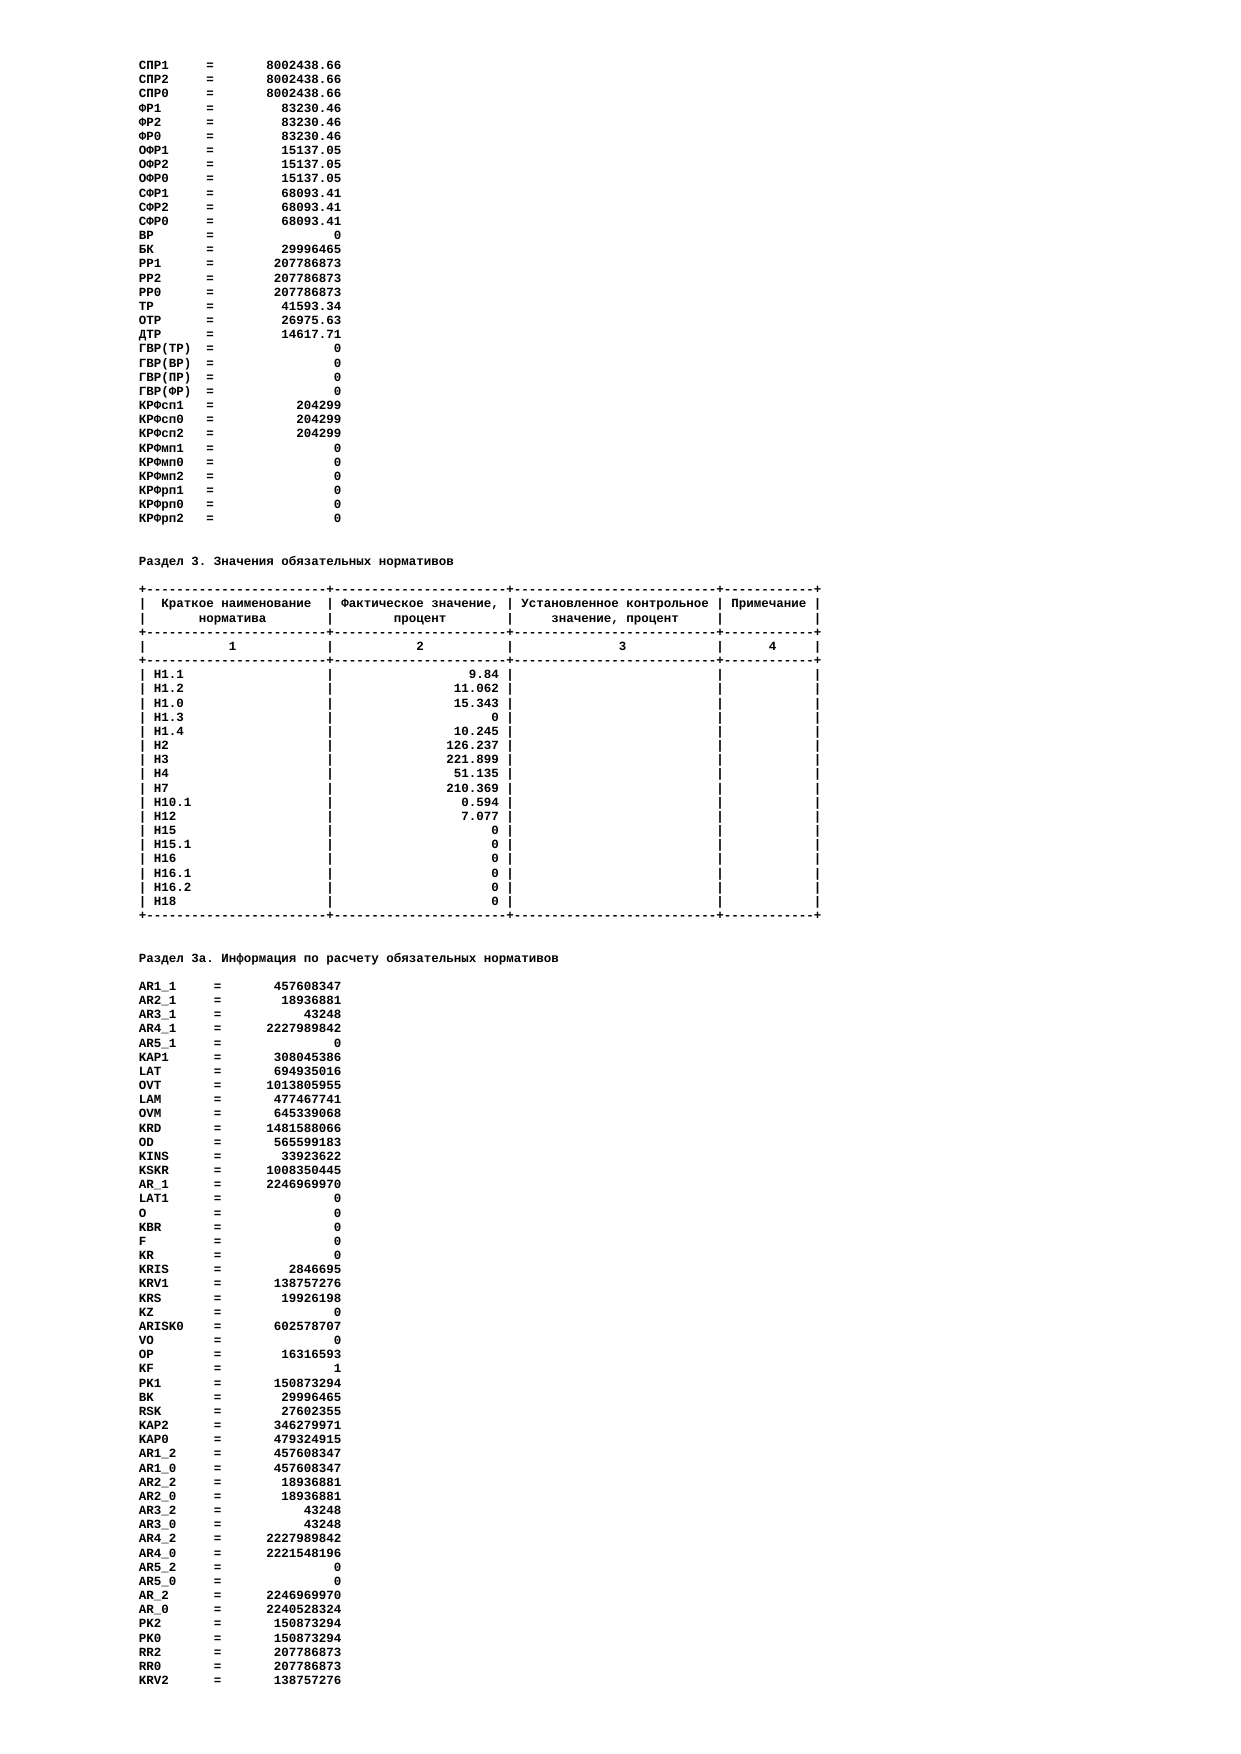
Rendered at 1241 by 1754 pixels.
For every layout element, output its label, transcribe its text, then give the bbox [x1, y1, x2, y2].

text KRD = 1481588066 [139, 1122, 1101, 1136]
text AR3_0 = 43248 [139, 1518, 1101, 1532]
text | Н7 | 210.369 | | | [139, 782, 1101, 796]
text KRV1 = 138757276 [139, 1277, 1101, 1292]
text AR3_1 = 43248 [139, 1008, 1101, 1022]
text КРФрп2 = 0 [139, 512, 1101, 527]
text КРФсп2 = 204299 [139, 427, 1101, 442]
text F = 0 [139, 1235, 1101, 1249]
text КРФмп1 = 0 [139, 442, 1101, 456]
text RR2 = 207786873 [139, 1646, 1101, 1660]
text KF = 1 [139, 1362, 1101, 1377]
text BK = 29996465 [139, 1391, 1101, 1405]
text КРФсп0 = 204299 [139, 413, 1101, 427]
text PK2 = 150873294 [139, 1617, 1101, 1632]
text ФР0 = 83230.46 [139, 130, 1101, 144]
text | 1 | 2 | 3 | 4 | [139, 640, 1101, 654]
text СФР1 = 68093.41 [139, 187, 1101, 201]
text KAP1 = 308045386 [139, 1051, 1101, 1065]
text AR5_2 = 0 [139, 1561, 1101, 1575]
text OP = 16316593 [139, 1348, 1101, 1362]
text ГВР(ПР) = 0 [139, 371, 1101, 385]
text ФР2 = 83230.46 [139, 116, 1101, 130]
text КРФмп2 = 0 [139, 470, 1101, 484]
text | Н2 | 126.237 | | | [139, 739, 1101, 753]
text AR_1 = 2246969970 [139, 1178, 1101, 1192]
text LAT1 = 0 [139, 1192, 1101, 1207]
text +------------------------+-----------------------+---------------------------+------------+ [139, 654, 1101, 668]
text | Н16.2 | 0 | | | [139, 881, 1101, 895]
text KBR = 0 [139, 1221, 1101, 1235]
text КРФсп1 = 204299 [139, 399, 1101, 413]
text ФР1 = 83230.46 [139, 102, 1101, 116]
text KRV2 = 138757276 [139, 1674, 1101, 1688]
text РР2 = 207786873 [139, 272, 1101, 286]
text СПР0 = 8002438.66 [139, 87, 1101, 102]
text ОФР2 = 15137.05 [139, 158, 1101, 172]
text +------------------------+-----------------------+---------------------------+------------+ [139, 626, 1101, 640]
text ГВР(ФР) = 0 [139, 385, 1101, 399]
text | Н16 | 0 | | | [139, 852, 1101, 867]
text KRIS = 2846695 [139, 1263, 1101, 1277]
text | Н16.1 | 0 | | | [139, 867, 1101, 881]
text AR1_0 = 457608347 [139, 1462, 1101, 1476]
text RR0 = 207786873 [139, 1660, 1101, 1674]
text | Н4 | 51.135 | | | [139, 767, 1101, 782]
text | Н18 | 0 | | | [139, 895, 1101, 909]
text | Н1.0 | 15.343 | | | [139, 697, 1101, 711]
text | норматива | процент | значение, процент | | [139, 612, 1101, 626]
text +------------------------+-----------------------+---------------------------+------------+ [139, 583, 1101, 597]
text AR_2 = 2246969970 [139, 1589, 1101, 1603]
text БК = 29996465 [139, 243, 1101, 257]
text | H15.1 | 0 | | | [139, 838, 1101, 852]
text | Н10.1 | 0.594 | | | [139, 796, 1101, 810]
text СПР2 = 8002438.66 [139, 73, 1101, 87]
text ВР = 0 [139, 229, 1101, 243]
text PK1 = 150873294 [139, 1377, 1101, 1391]
text AR1_1 = 457608347 [139, 980, 1101, 994]
text LAT = 694935016 [139, 1065, 1101, 1079]
text Раздел 3. Значения обязательных нормативов [139, 555, 1101, 569]
text ГВР(ТР) = 0 [139, 342, 1101, 357]
text KZ = 0 [139, 1306, 1101, 1320]
text | Н12 | 7.077 | | | [139, 810, 1101, 824]
text СФР0 = 68093.41 [139, 215, 1101, 229]
text AR5_1 = 0 [139, 1037, 1101, 1051]
text СПР1 = 8002438.66 [139, 59, 1101, 73]
text СФР2 = 68093.41 [139, 201, 1101, 215]
text ОФР0 = 15137.05 [139, 172, 1101, 187]
text OVM = 645339068 [139, 1107, 1101, 1122]
text КРФрп1 = 0 [139, 484, 1101, 498]
text AR4_0 = 2221548196 [139, 1547, 1101, 1561]
text KR = 0 [139, 1249, 1101, 1263]
text KSKR = 1008350445 [139, 1164, 1101, 1178]
text KAP2 = 346279971 [139, 1419, 1101, 1433]
text AR4_2 = 2227989842 [139, 1532, 1101, 1547]
text +------------------------+-----------------------+---------------------------+------------+ [139, 909, 1101, 923]
text KRS = 19926198 [139, 1292, 1101, 1306]
text ГВР(ВР) = 0 [139, 357, 1101, 371]
text AR2_1 = 18936881 [139, 994, 1101, 1008]
text | Н1.4 | 10.245 | | | [139, 725, 1101, 739]
text VO = 0 [139, 1334, 1101, 1348]
text ДТР = 14617.71 [139, 328, 1101, 342]
text PK0 = 150873294 [139, 1632, 1101, 1646]
text AR3_2 = 43248 [139, 1504, 1101, 1518]
text AR2_2 = 18936881 [139, 1476, 1101, 1490]
text | Н1.3 | 0 | | | [139, 711, 1101, 725]
text | Краткое наименование | Фактическое значение, | Установленное контрольное | Примечание | [139, 597, 1101, 612]
text ТР = 41593.34 [139, 300, 1101, 314]
text | Н1.1 | 9.84 | | | [139, 668, 1101, 682]
text ОТР = 26975.63 [139, 314, 1101, 328]
text O = 0 [139, 1207, 1101, 1221]
text AR5_0 = 0 [139, 1575, 1101, 1589]
text RSK = 27602355 [139, 1405, 1101, 1419]
text AR1_2 = 457608347 [139, 1447, 1101, 1462]
text AR_0 = 2240528324 [139, 1603, 1101, 1617]
text | Н15 | 0 | | | [139, 824, 1101, 838]
text | Н3 | 221.899 | | | [139, 753, 1101, 767]
text OD = 565599183 [139, 1136, 1101, 1150]
text OVT = 1013805955 [139, 1079, 1101, 1093]
text КРФрп0 = 0 [139, 498, 1101, 512]
text КРФмп0 = 0 [139, 456, 1101, 470]
text AR2_0 = 18936881 [139, 1490, 1101, 1504]
text KINS = 33923622 [139, 1150, 1101, 1164]
text РР1 = 207786873 [139, 257, 1101, 272]
text KAP0 = 479324915 [139, 1433, 1101, 1447]
text | Н1.2 | 11.062 | | | [139, 682, 1101, 697]
text ОФР1 = 15137.05 [139, 144, 1101, 158]
text LAM = 477467741 [139, 1093, 1101, 1107]
text РР0 = 207786873 [139, 286, 1101, 300]
text ARISK0 = 602578707 [139, 1320, 1101, 1334]
text AR4_1 = 2227989842 [139, 1022, 1101, 1037]
text Раздел 3а. Информация по расчету обязательных нормативов [139, 952, 1101, 966]
